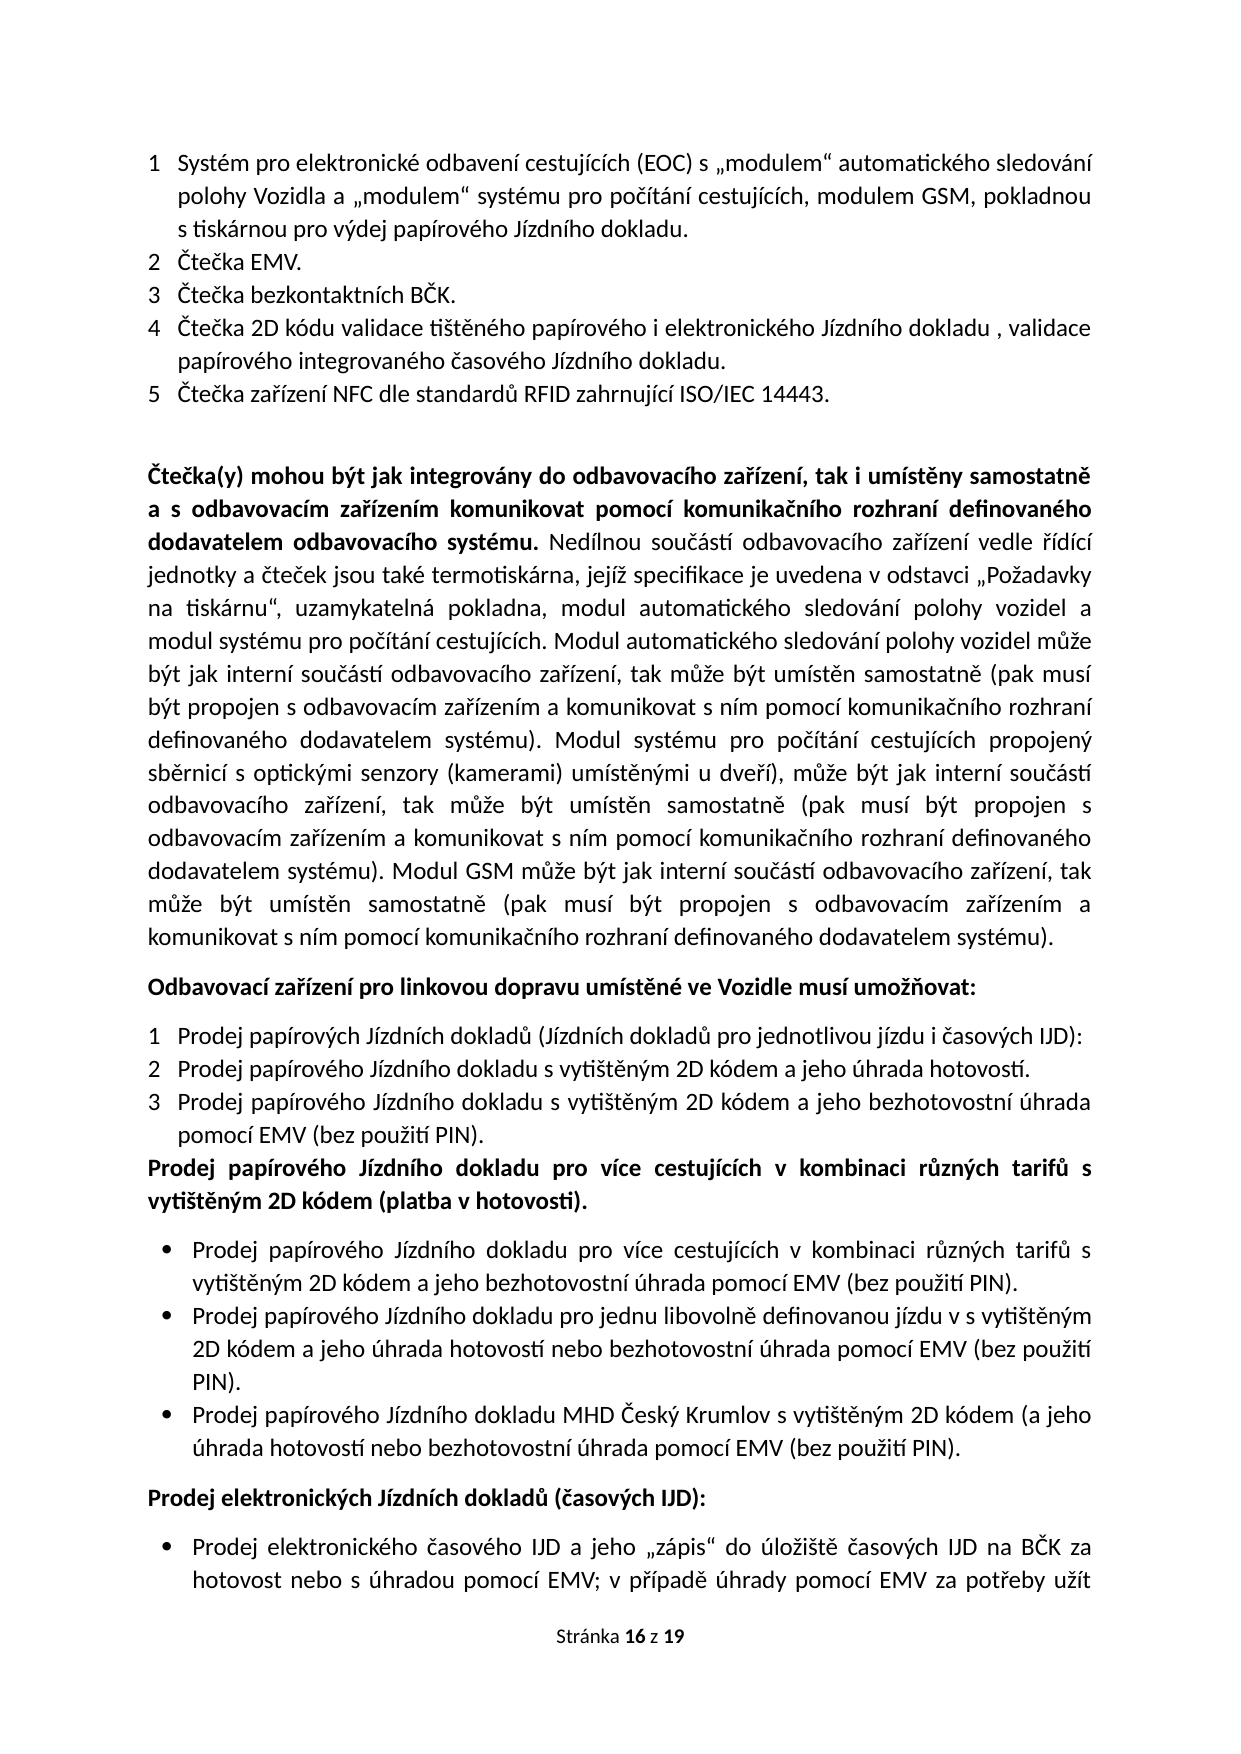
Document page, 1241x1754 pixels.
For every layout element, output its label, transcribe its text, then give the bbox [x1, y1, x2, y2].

list Prodej papírového Jízdního dokladu s vytištěným 2D kódem a jeho bezhotovostní úhrada pomocí EMV (bez použití PIN). [148, 1086, 1093, 1150]
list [162, 1531, 1093, 1595]
list Prodej papírového Jízdního dokladu s vytištěným 2D kódem a jeho úhrada hotovostí. [148, 1053, 1093, 1084]
text Prodej papírového Jízdního dokladu pro více cestujících v kombinaci různých tarifů s vytištěným 2D kódem (platba v hotovosti). [148, 1152, 1093, 1216]
list Systém pro elektronické odbavení cestujících (EOC) s „modulem“ automatického sledování polohy Vozidla a „modulem“ systému pro počítání cestujících, modulem GSM, pokladnou s tiskárnou pro výdej papírového Jízdního dokladu. [148, 148, 1093, 244]
list Prodej papírových Jízdních dokladů (Jízdních dokladů pro jednotlivou jízdu i časových IJD): [148, 1021, 1093, 1051]
list Čtečka bezkontaktních BČK. [148, 279, 1093, 310]
list Prodej papírového Jízdního dokladu pro více cestujících v kombinaci různých tarifů s vytištěným 2D kódem a jeho bezhotovostní úhrada pomocí EMV (bez použití PIN). [162, 1235, 1093, 1298]
list Čtečka 2D kódu validace tištěného papírového i elektronického Jízdního dokladu , validace papírového integrovaného časového Jízdního dokladu. [148, 312, 1093, 376]
list Prodej papírového Jízdního dokladu pro jednu libovolně definovanou jízdu v s vytištěným 2D kódem a jeho úhrada hotovostí nebo bezhotovostní úhrada pomocí EMV (bez použití PIN). [162, 1301, 1093, 1397]
text Odbavovací zařízení pro linkovou dopravu umístěné ve Vozidle musí umožňovat: [148, 971, 1093, 1001]
list Čtečka EMV. [148, 246, 1093, 277]
list Čtečka zařízení NFC dle standardů RFID zahrnující ISO/IEC 14443. [148, 378, 1093, 408]
list Prodej papírového Jízdního dokladu MHD Český Krumlov s vytištěným 2D kódem (a jeho úhrada hotovostí nebo bezhotovostní úhrada pomocí EMV (bez použití PIN). [162, 1399, 1093, 1463]
text Čtečka(y) mohou být jak integrovány do odbavovacího zařízení, tak i umístěny samostatně a s odbavovacím zařízením komunikovat pomocí komunikačního rozhraní definovaného dodavatelem odbavovacího systému. Nedílnou součástí odbavovacího zařízení vedle řídící jednotky a čteček jsou také termotiskárna, jejíž specifikace je uvedena v odstavci „Požadavky na tiskárnu“, uzamykatelná pokladna, modul automatického sledování polohy vozidel a modul systému pro počítání cestujících. Modul automatického sledování polohy vozidel může být jak interní součástí odbavovacího zařízení, tak může být umístěn samostatně (pak musí být propojen s odbavovacím zařízením a komunikovat s ním pomocí komunikačního rozhraní definovaného dodavatelem systému). Modul systému pro počítání cestujících propojený sběrnicí s optickými senzory (kamerami) umístěnými u dveří), může být jak interní součástí odbavovacího zařízení, tak může být umístěn samostatně (pak musí být propojen s odbavovacím zařízením a komunikovat s ním pomocí komunikačního rozhraní definovaného dodavatelem systému). Modul GSM může být jak interní součástí odbavovacího zařízení, tak může být umístěn samostatně (pak musí být propojen s odbavovacím zařízením a komunikovat s ním pomocí komunikačního rozhraní definovaného dodavatelem systému). [148, 461, 1093, 952]
text Prodej elektronických Jízdních dokladů (časových IJD): [148, 1482, 1093, 1512]
